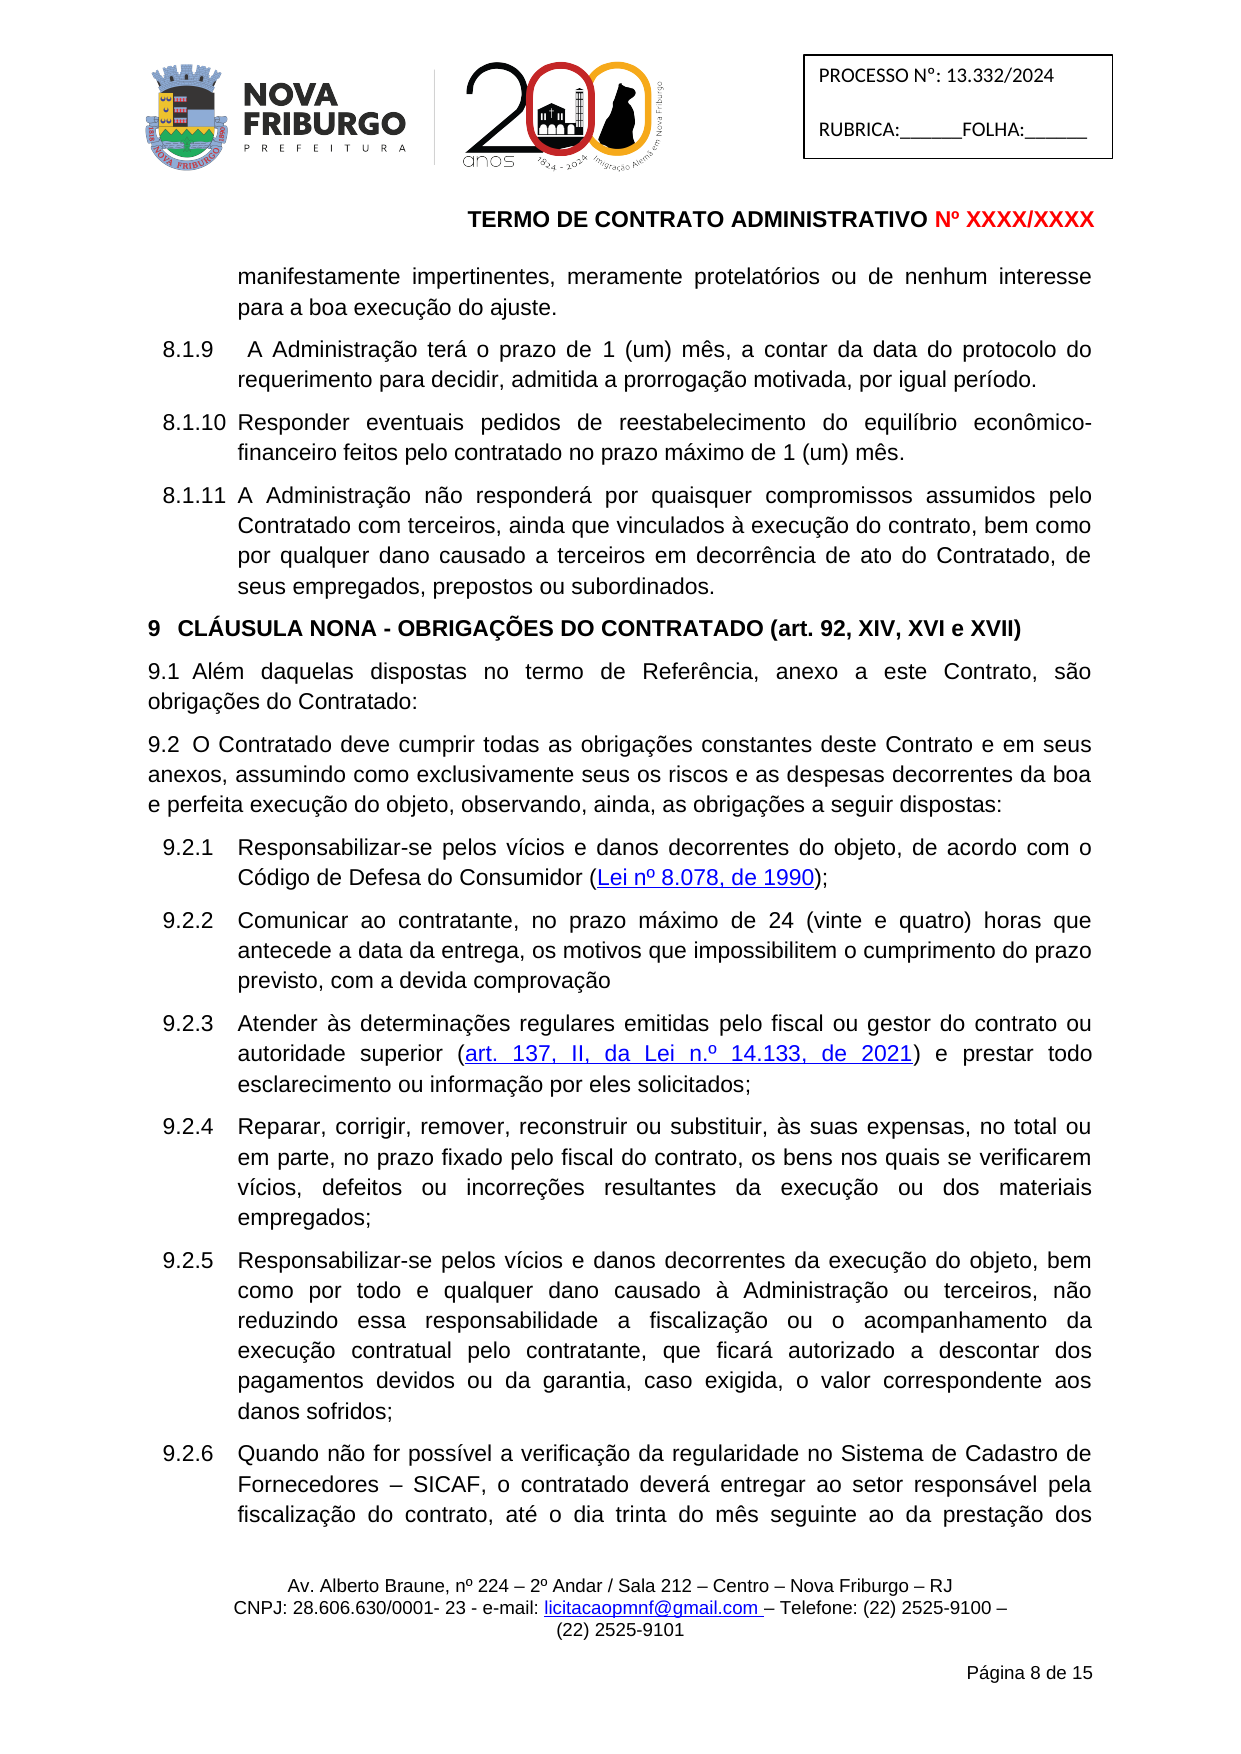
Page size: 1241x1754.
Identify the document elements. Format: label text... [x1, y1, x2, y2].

list Além daquelas dispostas no termo de Referência, anexo a este Contrato, são obrigações do Contratado: [148, 658, 1092, 715]
list A Administração terá o prazo de 1 (um) mês, a contar da data do protocolo do requerimento para decidir, admitida a prorrogação motivada, por igual período. [162, 336, 1092, 393]
list O Contratado deve cumprir todas as obrigações constantes deste Contrato e em seus anexos, assumindo como exclusivamente seus os riscos e as despesas decorrentes da boa e perfeita execução do objeto, observando, ainda, as obrigações a seguir dispostas: [148, 731, 1092, 818]
list CLÁUSULA NONA - OBRIGAÇÕES DO CONTRATADO (art. 92, XIV, XVI e XVII) [148, 615, 1092, 642]
list A Administração não responderá por quaisquer compromissos assumidos pelo Contratado com terceiros, ainda que vinculados à execução do contrato, bem como por qualquer dano causado a terceiros em decorrência de ato do Contratado, de seus empregados, prepostos ou subordinados. [162, 482, 1092, 599]
list Comunicar ao contratante, no prazo máximo de 24 (vinte e quatro) horas que antecede a data da entrega, os motivos que impossibilitem o cumprimento do prazo previsto, com a devida comprovação [162, 907, 1092, 994]
list Responsabilizar-se pelos vícios e danos decorrentes do objeto, de acordo com o Código de Defesa do Consumidor (Lei nº 8.078, de 1990); [162, 834, 1092, 891]
list Responder eventuais pedidos de reestabelecimento do equilíbrio econômico-financeiro feitos pelo contratado no prazo máximo de 1 (um) mês. [162, 409, 1092, 466]
picture [118, 29, 695, 200]
list Responsabilizar-se pelos vícios e danos decorrentes da execução do objeto, bem como por todo e qualquer dano causado à Administração ou terceiros, não reduzindo essa responsabilidade a fiscalização ou o acompanhamento da execução contratual pelo contratante, que ficará autorizado a descontar dos pagamentos devidos ou da garantia, caso exigida, o valor correspondente aos danos sofridos; [162, 1247, 1092, 1424]
list Atender às determinações regulares emitidas pelo fiscal ou gestor do contrato ou autoridade superior (art. 137, II, da Lei n.º 14.133, de 2021) e prestar todo esclarecimento ou informação por eles solicitados; [162, 1010, 1092, 1097]
list Reparar, corrigir, remover, reconstruir ou substituir, às suas expensas, no total ou em parte, no prazo fixado pelo fiscal do contrato, os bens nos quais se verificarem vícios, defeitos ou incorreções resultantes da execução ou dos materiais empregados; [162, 1113, 1092, 1230]
